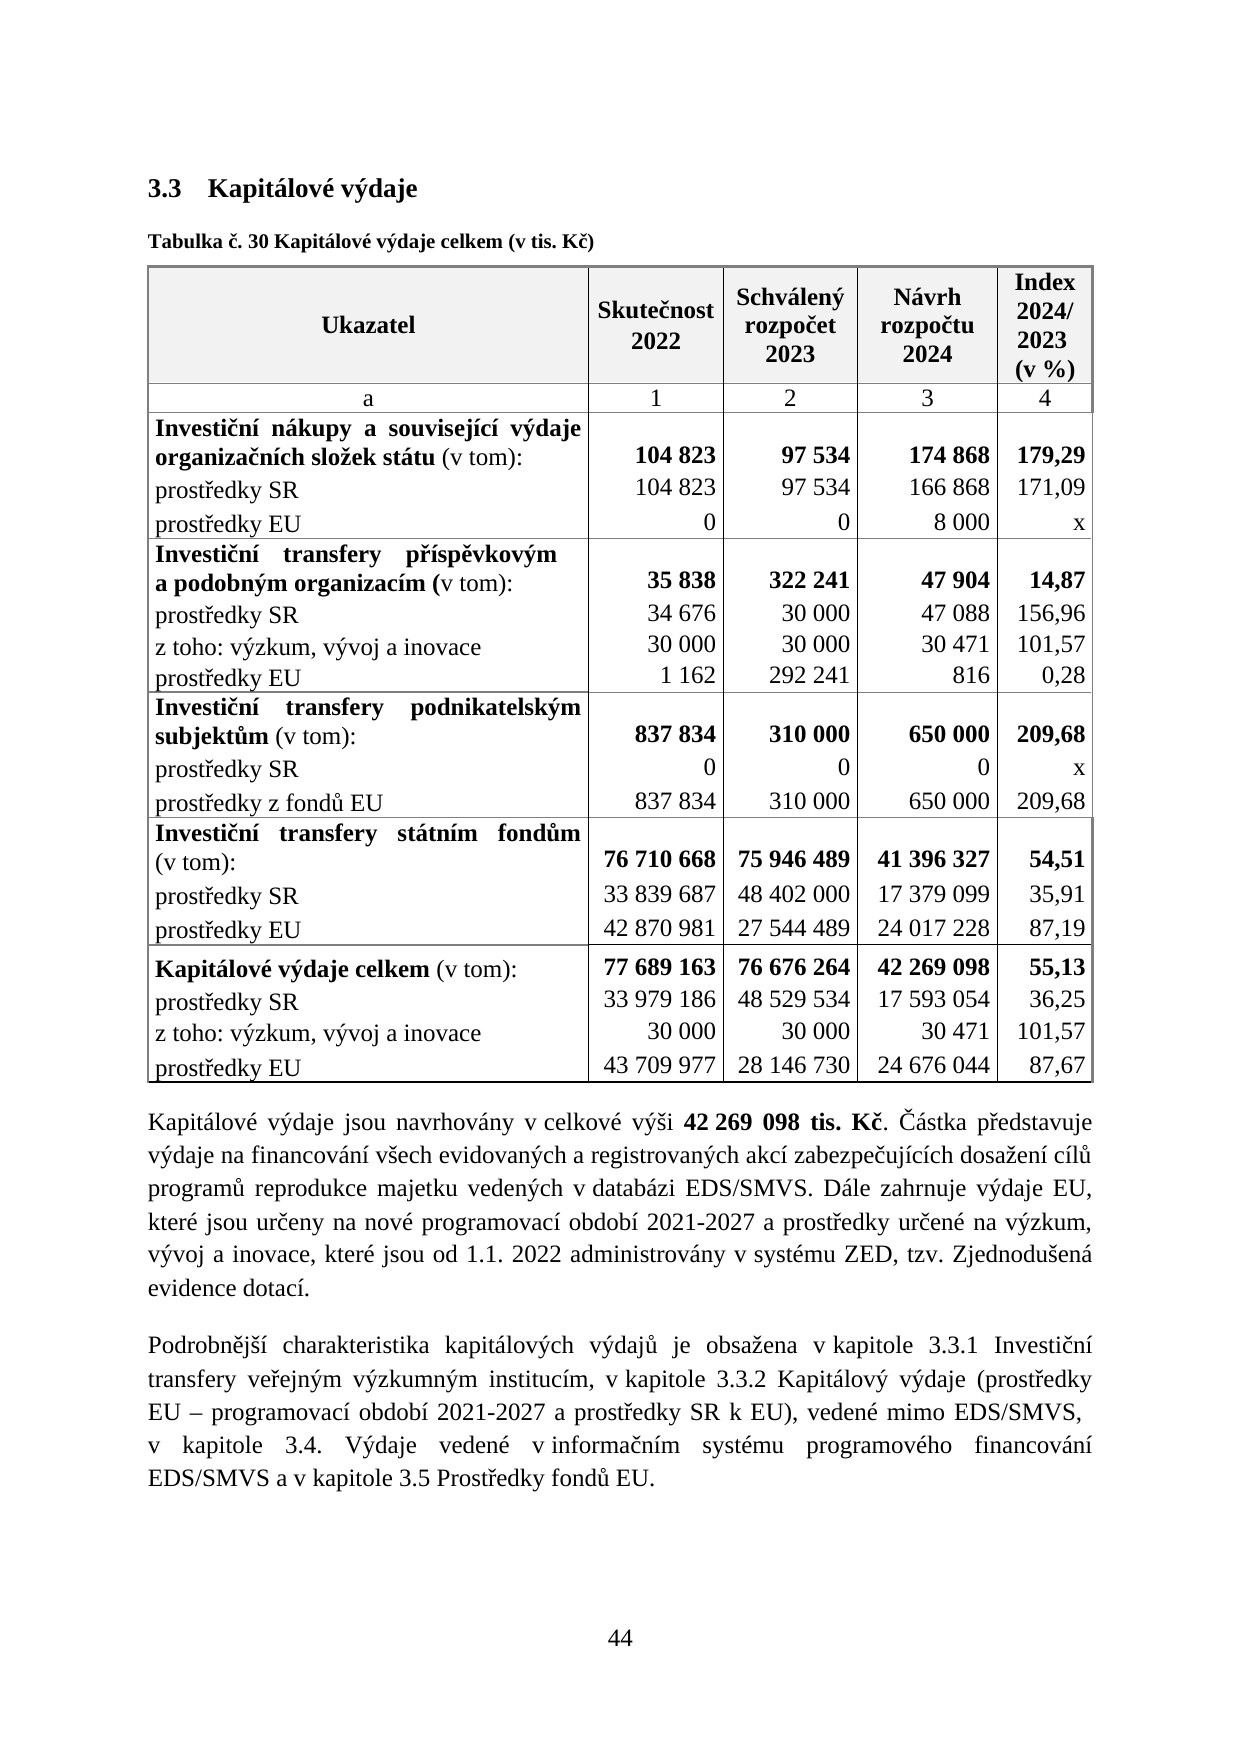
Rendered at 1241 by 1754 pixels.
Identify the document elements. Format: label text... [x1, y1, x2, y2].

table_cell 43 709 977 [589, 1047, 723, 1081]
table_cell 33 979 186 [589, 983, 723, 1015]
table_cell 1 [589, 384, 723, 412]
table_cell 97 534 [724, 471, 857, 503]
table_cell 77 689 163 [589, 945, 723, 983]
table_cell Investiční transfery příspěvkovým a podobným organizacím (v tom): [149, 539, 588, 596]
table_cell prostředky SR [149, 983, 588, 1015]
table_cell 292 241 [724, 660, 857, 691]
table_cell 76 710 668 [589, 818, 723, 876]
table_cell 17 593 054 [858, 983, 997, 1015]
table_cell 54,51 [998, 818, 1091, 876]
table_header Schválený rozpočet 2023 [724, 268, 857, 382]
table_cell 14,87 [998, 538, 1092, 596]
text Kapitálové výdaje jsou navrhovány v celkové výši 42 269 098 tis. Kč. Částka představuje výdaje na financování všech evidovaných a registrovaných akcí zabezpečujících dosažení cílů programů reprodukce majetku vedených v databázi EDS/SMVS. Dále zahrnuje výdaje EU, které jsou určeny na nové programovací období 2021-2027 a prostředky určené na výzkum, vývoj a inovace, které jsou od 1.1. 2022 administrovány v systému ZED, tzv. Zjednodušená evidence dotací. [148, 1107, 1093, 1301]
table_cell x [998, 504, 1092, 538]
table_cell 55,13 [998, 945, 1091, 983]
table_cell 650 000 [858, 783, 997, 817]
table_cell prostředky z fondů EU [149, 783, 588, 817]
table_cell 75 946 489 [724, 818, 857, 876]
table_cell prostředky EU [149, 504, 588, 538]
table_cell a [149, 384, 588, 412]
table_cell 35 838 [589, 539, 723, 596]
table_cell 0 [858, 750, 997, 783]
table_cell prostředky EU [149, 1047, 588, 1081]
table_cell 0,28 [998, 660, 1092, 691]
text Tabulka č. 30 Kapitálové výdaje celkem (v tis. Kč) [148, 229, 1093, 253]
table_cell prostředky EU [149, 660, 588, 691]
table_cell Kapitálové výdaje celkem (v tom): [149, 946, 588, 983]
table_cell 30 000 [724, 629, 857, 660]
table_cell 0 [589, 504, 723, 538]
table_cell 97 534 [724, 413, 857, 471]
table_cell 76 676 264 [724, 945, 857, 983]
table_cell 171,09 [998, 471, 1092, 503]
table_cell z toho: výzkum, vývoj a inovace [149, 629, 588, 660]
table_cell prostředky SR [149, 876, 588, 910]
table_cell 30 471 [858, 1015, 997, 1047]
table_cell z toho: výzkum, vývoj a inovace [149, 1015, 588, 1047]
table_cell 30 000 [724, 1015, 857, 1047]
table_cell 42 269 098 [858, 945, 997, 983]
table_cell 3 [858, 384, 997, 412]
table_cell 4 [998, 384, 1091, 412]
table_header Skutečnost 2022 [589, 268, 723, 382]
table_header Ukazatel [149, 268, 588, 382]
table_cell 2 [724, 384, 857, 412]
table_cell 322 241 [724, 539, 857, 596]
table_cell 35,91 [998, 876, 1091, 910]
table_cell 209,68 [998, 783, 1092, 817]
table_cell 24 017 228 [858, 910, 997, 944]
table_cell Investiční nákupy a související výdaje organizačních složek státu (v tom): [149, 413, 588, 471]
table_cell 0 [724, 750, 857, 783]
table_cell 30 000 [589, 1015, 723, 1047]
table_header Návrh rozpočtu 2024 [858, 268, 997, 382]
table_cell 650 000 [858, 693, 997, 750]
table_cell 41 396 327 [858, 818, 997, 876]
table_cell 34 676 [589, 596, 723, 629]
table_cell 816 [858, 660, 997, 691]
table_cell 28 146 730 [724, 1047, 857, 1081]
table_cell 0 [724, 504, 857, 538]
table_cell 310 000 [724, 783, 857, 817]
table_cell 104 823 [589, 471, 723, 503]
table_cell 48 402 000 [724, 876, 857, 910]
table_cell Investiční transfery státním fondům (v tom): [149, 818, 588, 876]
table_cell 17 379 099 [858, 876, 997, 910]
table_cell 156,96 [998, 596, 1092, 629]
table_cell 48 529 534 [724, 983, 857, 1015]
table_cell prostředky EU [149, 910, 588, 944]
subtitle Kapitálové výdaje [148, 173, 1093, 204]
table_cell prostředky SR [149, 750, 588, 783]
table_cell 47 904 [858, 539, 997, 596]
table_cell 166 868 [858, 471, 997, 503]
table_cell 101,57 [998, 1015, 1091, 1047]
table_cell 1 162 [589, 660, 723, 691]
table_cell 30 471 [858, 629, 997, 660]
table_cell 47 088 [858, 596, 997, 629]
table_cell 174 868 [858, 413, 997, 471]
table_cell 310 000 [724, 693, 857, 750]
table_cell 837 834 [589, 783, 723, 817]
table_cell 24 676 044 [858, 1047, 997, 1081]
table_cell Investiční transfery podnikatelským subjektům (v tom): [149, 693, 588, 750]
table_cell 30 000 [589, 629, 723, 660]
table_cell 42 870 981 [589, 910, 723, 944]
table_cell x [998, 750, 1092, 783]
table_cell 36,25 [998, 983, 1091, 1015]
table_cell 0 [589, 750, 723, 783]
table_cell prostředky SR [149, 596, 588, 629]
table_cell 87,19 [998, 910, 1091, 944]
table_cell 179,29 [998, 413, 1092, 471]
table_cell 33 839 687 [589, 876, 723, 910]
table_cell 87,67 [998, 1047, 1091, 1081]
table_cell 837 834 [589, 693, 723, 750]
table_cell 30 000 [724, 596, 857, 629]
text Podrobnější charakteristika kapitálových výdajů je obsažena v kapitole 3.3.1 Investiční transfery veřejným výzkumným institucím, v kapitole 3.3.2 Kapitálový výdaje (prostředky EU – programovací období 2021-2027 a prostředky SR k EU), vedené mimo EDS/SMVS, v kapitole 3.4. Výdaje vedené v informačním systému programového financování EDS/SMVS a v kapitole 3.5 Prostředky fondů EU. [148, 1331, 1093, 1491]
table_cell 101,57 [998, 629, 1092, 660]
table_cell 209,68 [998, 691, 1092, 750]
table_cell 104 823 [589, 413, 723, 471]
table_header Index 2024/ 2023 (v %) [998, 268, 1091, 382]
table_cell prostředky SR [149, 471, 588, 503]
table_cell 27 544 489 [724, 910, 857, 944]
table_cell 8 000 [858, 504, 997, 538]
